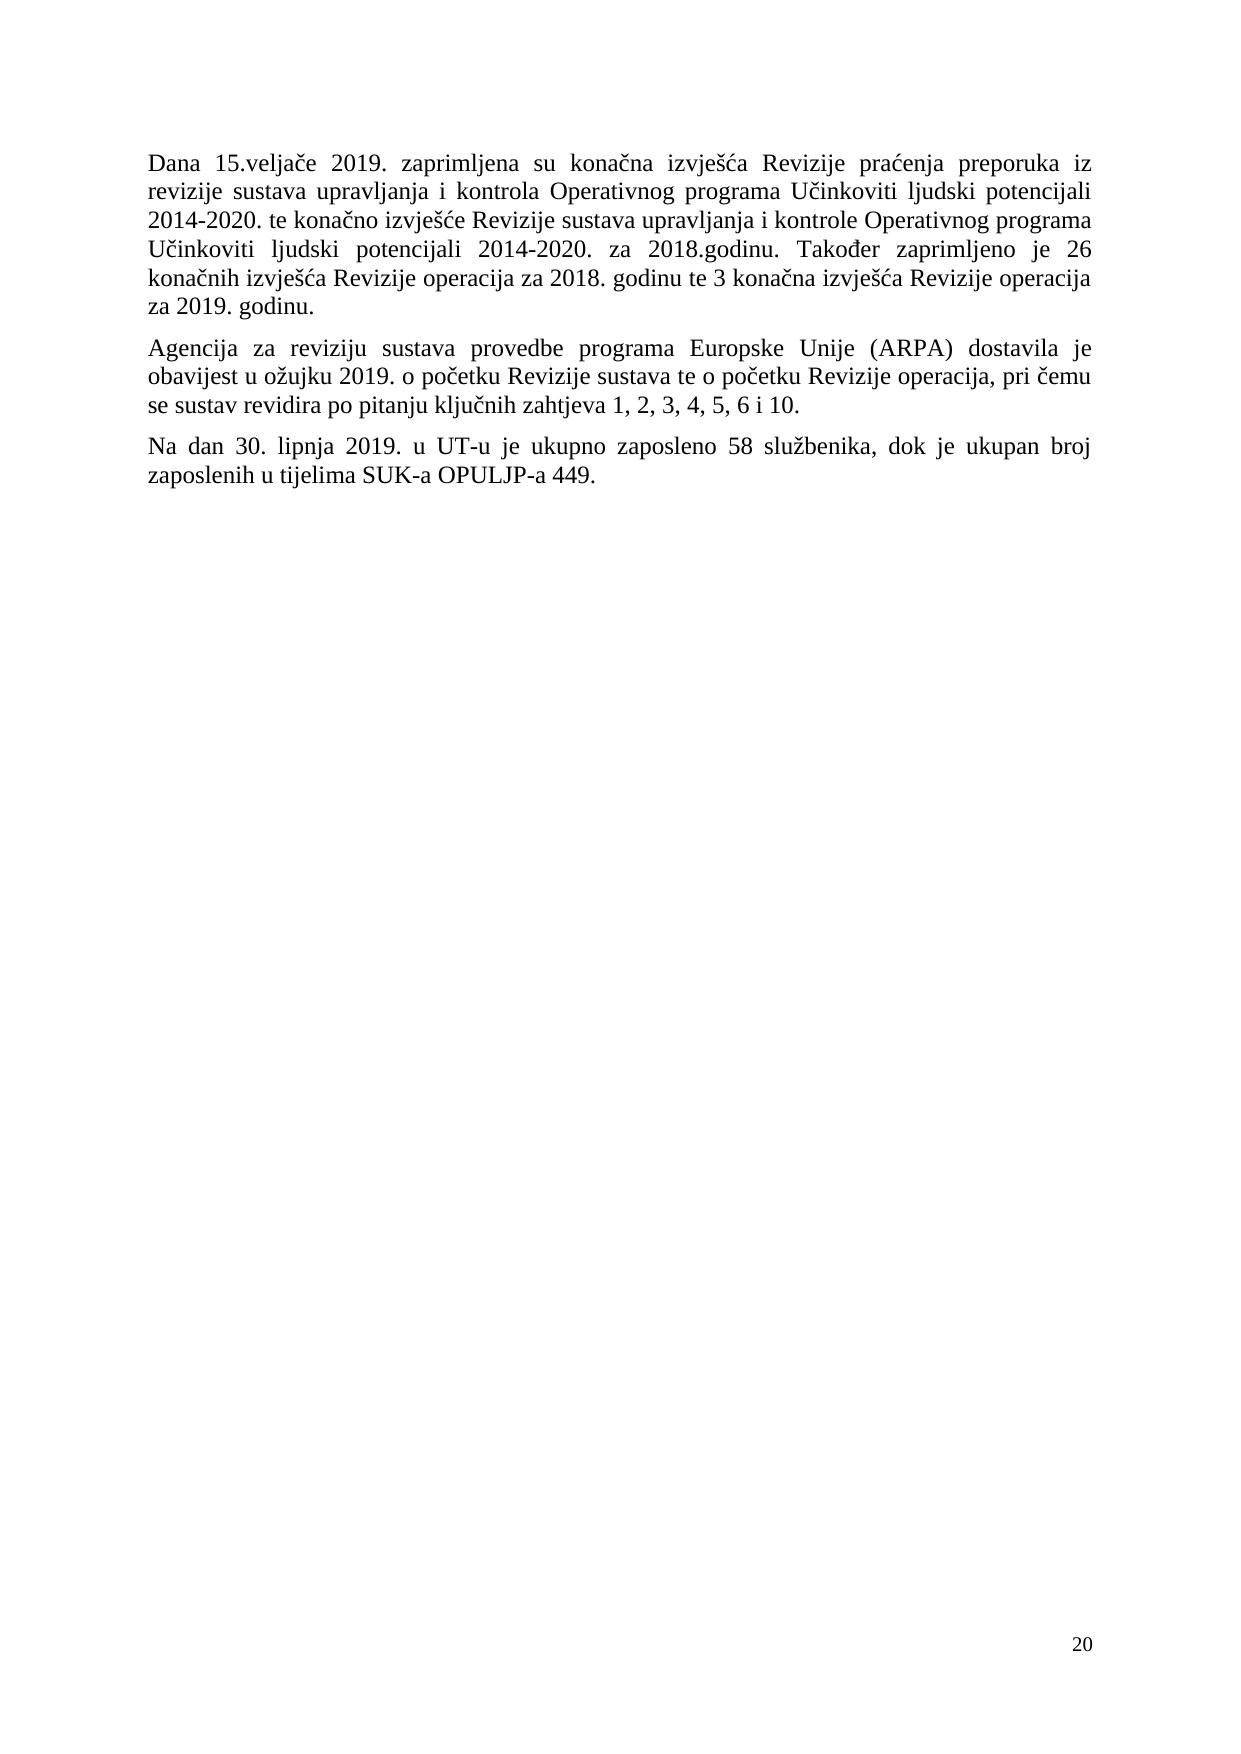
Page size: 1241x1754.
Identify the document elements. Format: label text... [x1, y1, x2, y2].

text Agencija za reviziju sustava provedbe programa Europske Unije (ARPA) dostavila je obavijest u ožujku 2019. o početku Revizije sustava te o početku Revizije operacija, pri čemu se sustav revidira po pitanju ključnih zahtjeva 1, 2, 3, 4, 5, 6 i 10. [148, 333, 1093, 419]
text Dana 15.veljače 2019. zaprimljena su konačna izvješća Revizije praćenja preporuka iz revizije sustava upravljanja i kontrola Operativnog programa Učinkoviti ljudski potencijali 2014-2020. te konačno izvješće Revizije sustava upravljanja i kontrole Operativnog programa Učinkoviti ljudski potencijali 2014-2020. za 2018.godinu. Također zaprimljeno je 26 konačnih izvješća Revizije operacija za 2018. godinu te 3 konačna izvješća Revizije operacija za 2019. godinu. [148, 148, 1093, 320]
text Na dan 30. lipnja 2019. u UT-u je ukupno zaposleno 58 službenika, dok je ukupan broj zaposlenih u tijelima SUK-a OPULJP-a 449. [148, 431, 1093, 489]
